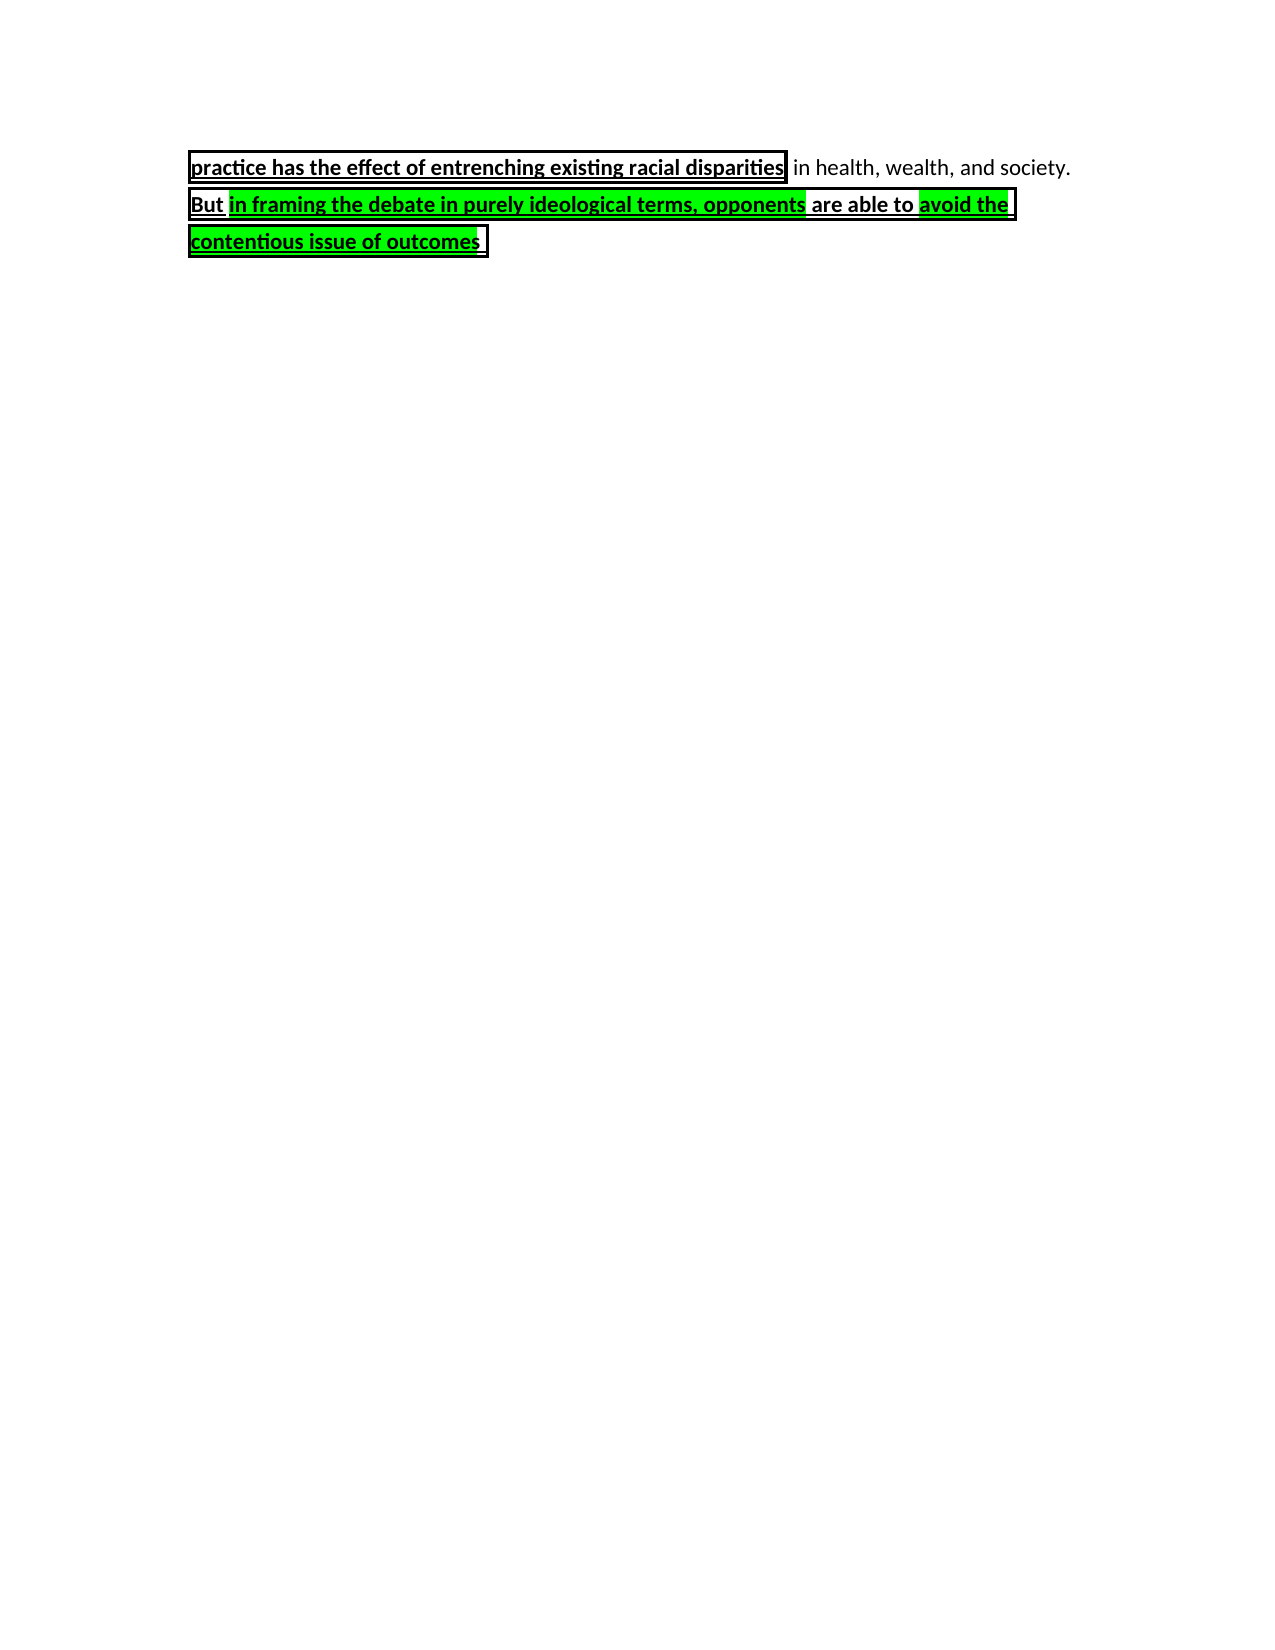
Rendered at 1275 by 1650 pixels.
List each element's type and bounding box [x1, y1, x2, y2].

text [187, 150, 1087, 258]
